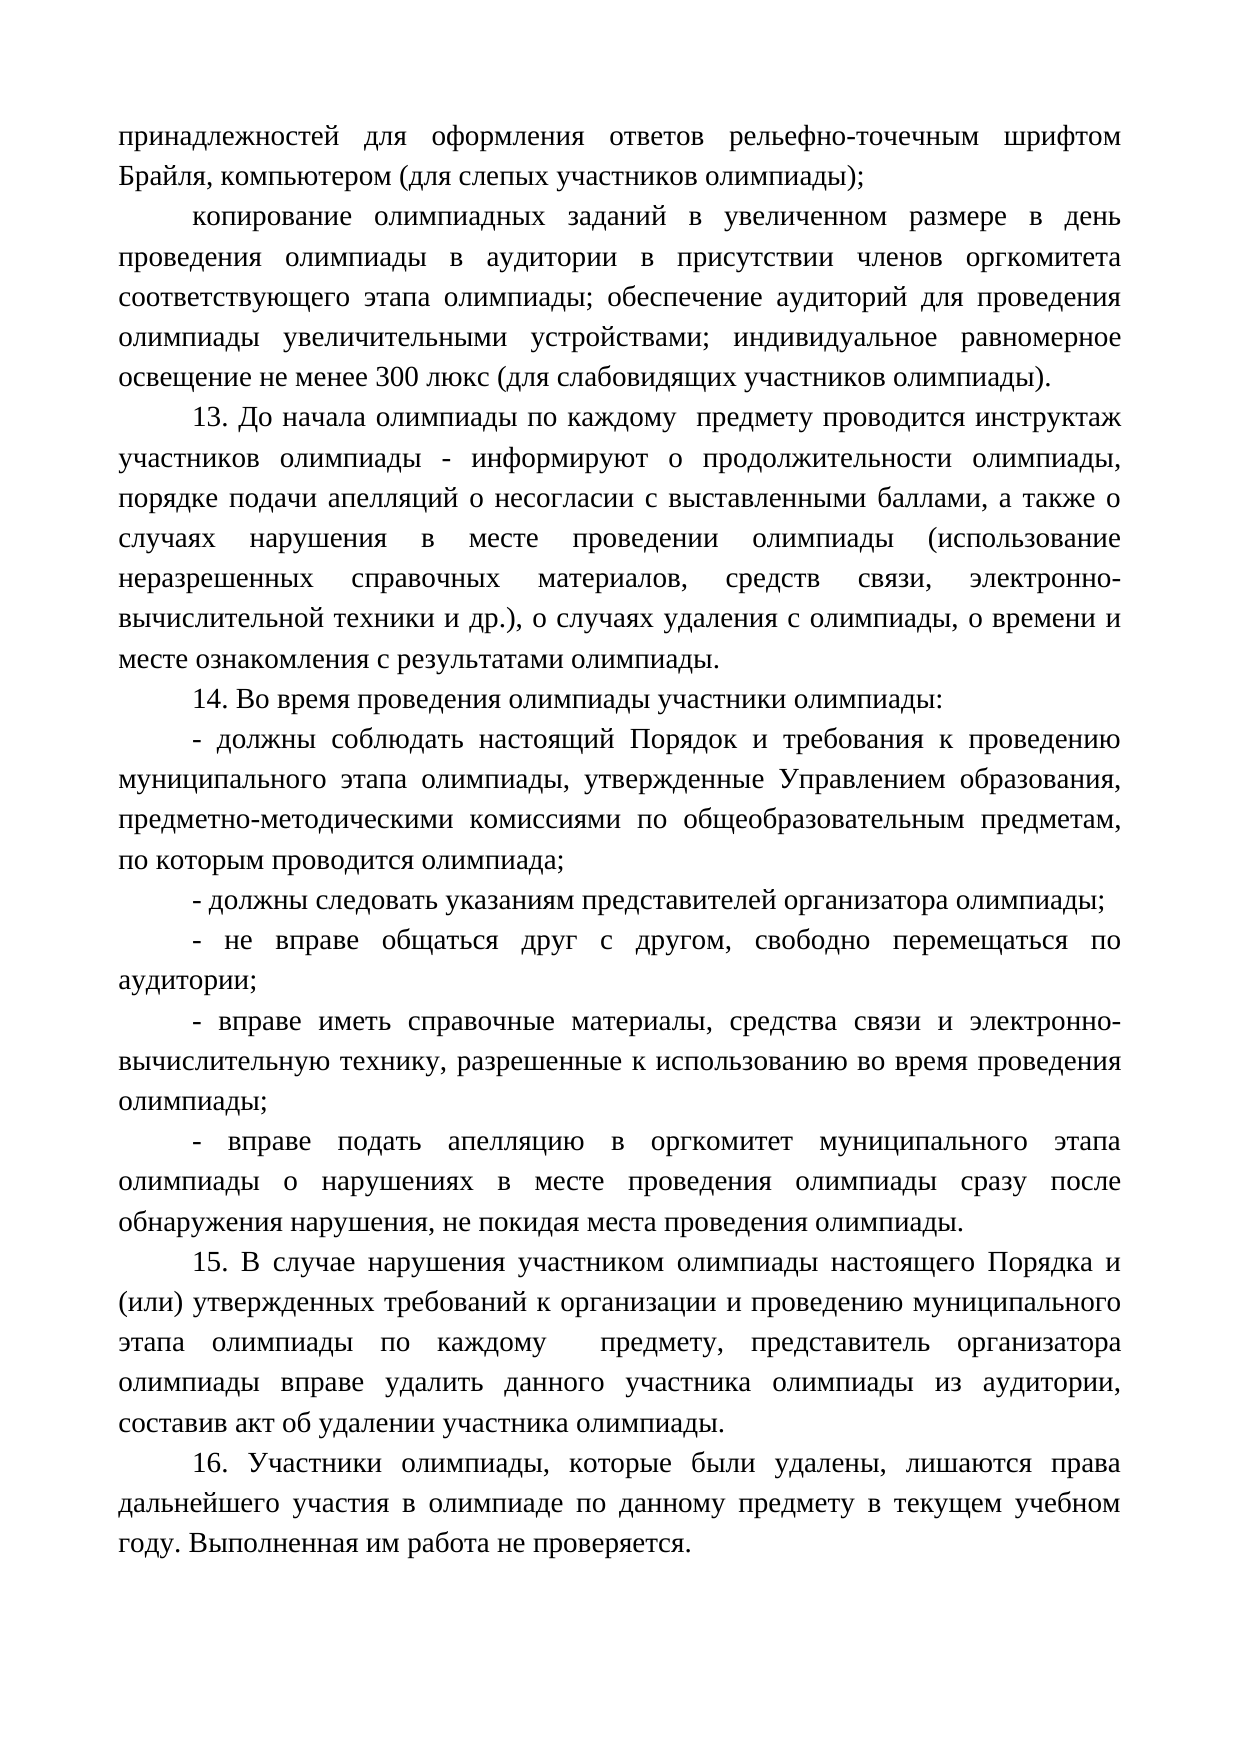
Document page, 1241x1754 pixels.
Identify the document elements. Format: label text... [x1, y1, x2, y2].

text - не вправе общаться друг с другом, свободно перемещаться по аудитории; [118, 922, 1122, 996]
text 13. До начала олимпиады по каждому предмету проводится инструктаж участников олимпиады - информируют о продолжительности олимпиады, порядке подачи апелляций о несогласии с выставленными баллами, а также о случаях нарушения в месте проведении олимпиады (использование неразрешенных справочных материалов, средств связи, электронно-вычислительной техники и др.), о случаях удаления с олимпиады, о времени и месте ознакомления с результатами олимпиады. [118, 399, 1122, 674]
text копирование олимпиадных заданий в увеличенном размере в день проведения олимпиады в аудитории в присутствии членов оргкомитета соответствующего этапа олимпиады; обеспечение аудиторий для проведения олимпиады увеличительными устройствами; индивидуальное равномерное освещение не менее 300 люкс (для слабовидящих участников олимпиады). [118, 198, 1122, 393]
text 15. В случае нарушения участником олимпиады настоящего Порядка и (или) утвержденных требований к организации и проведению муниципального этапа олимпиады по каждому предмету, представитель организатора олимпиады вправе удалить данного участника олимпиады из аудитории, составив акт об удалении участника олимпиады. [118, 1244, 1122, 1438]
text - должны следовать указаниям представителей организатора олимпиады; [118, 882, 1122, 916]
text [118, 118, 1122, 192]
text - вправе иметь справочные материалы, средства связи и электронно- вычислительную технику, разрешенные к использованию во время проведения олимпиады; [118, 1003, 1122, 1117]
text 16. Участники олимпиады, которые были удалены, лишаются права дальнейшего участия в олимпиаде по данному предмету в текущем учебном году. Выполненная им работа не проверяется. [118, 1445, 1122, 1559]
text - вправе подать апелляцию в оргкомитет муниципального этапа олимпиады о нарушениях в месте проведения олимпиады сразу после обнаружения нарушения, не покидая места проведения олимпиады. [118, 1123, 1122, 1237]
text - должны соблюдать настоящий Порядок и требования к проведению муниципального этапа олимпиады, утвержденные Управлением образования, предметно-методическими комиссиями по общеобразовательным предметам, по которым проводится олимпиада; [118, 721, 1122, 875]
text 14. Во время проведения олимпиады участники олимпиады: [118, 681, 1122, 714]
